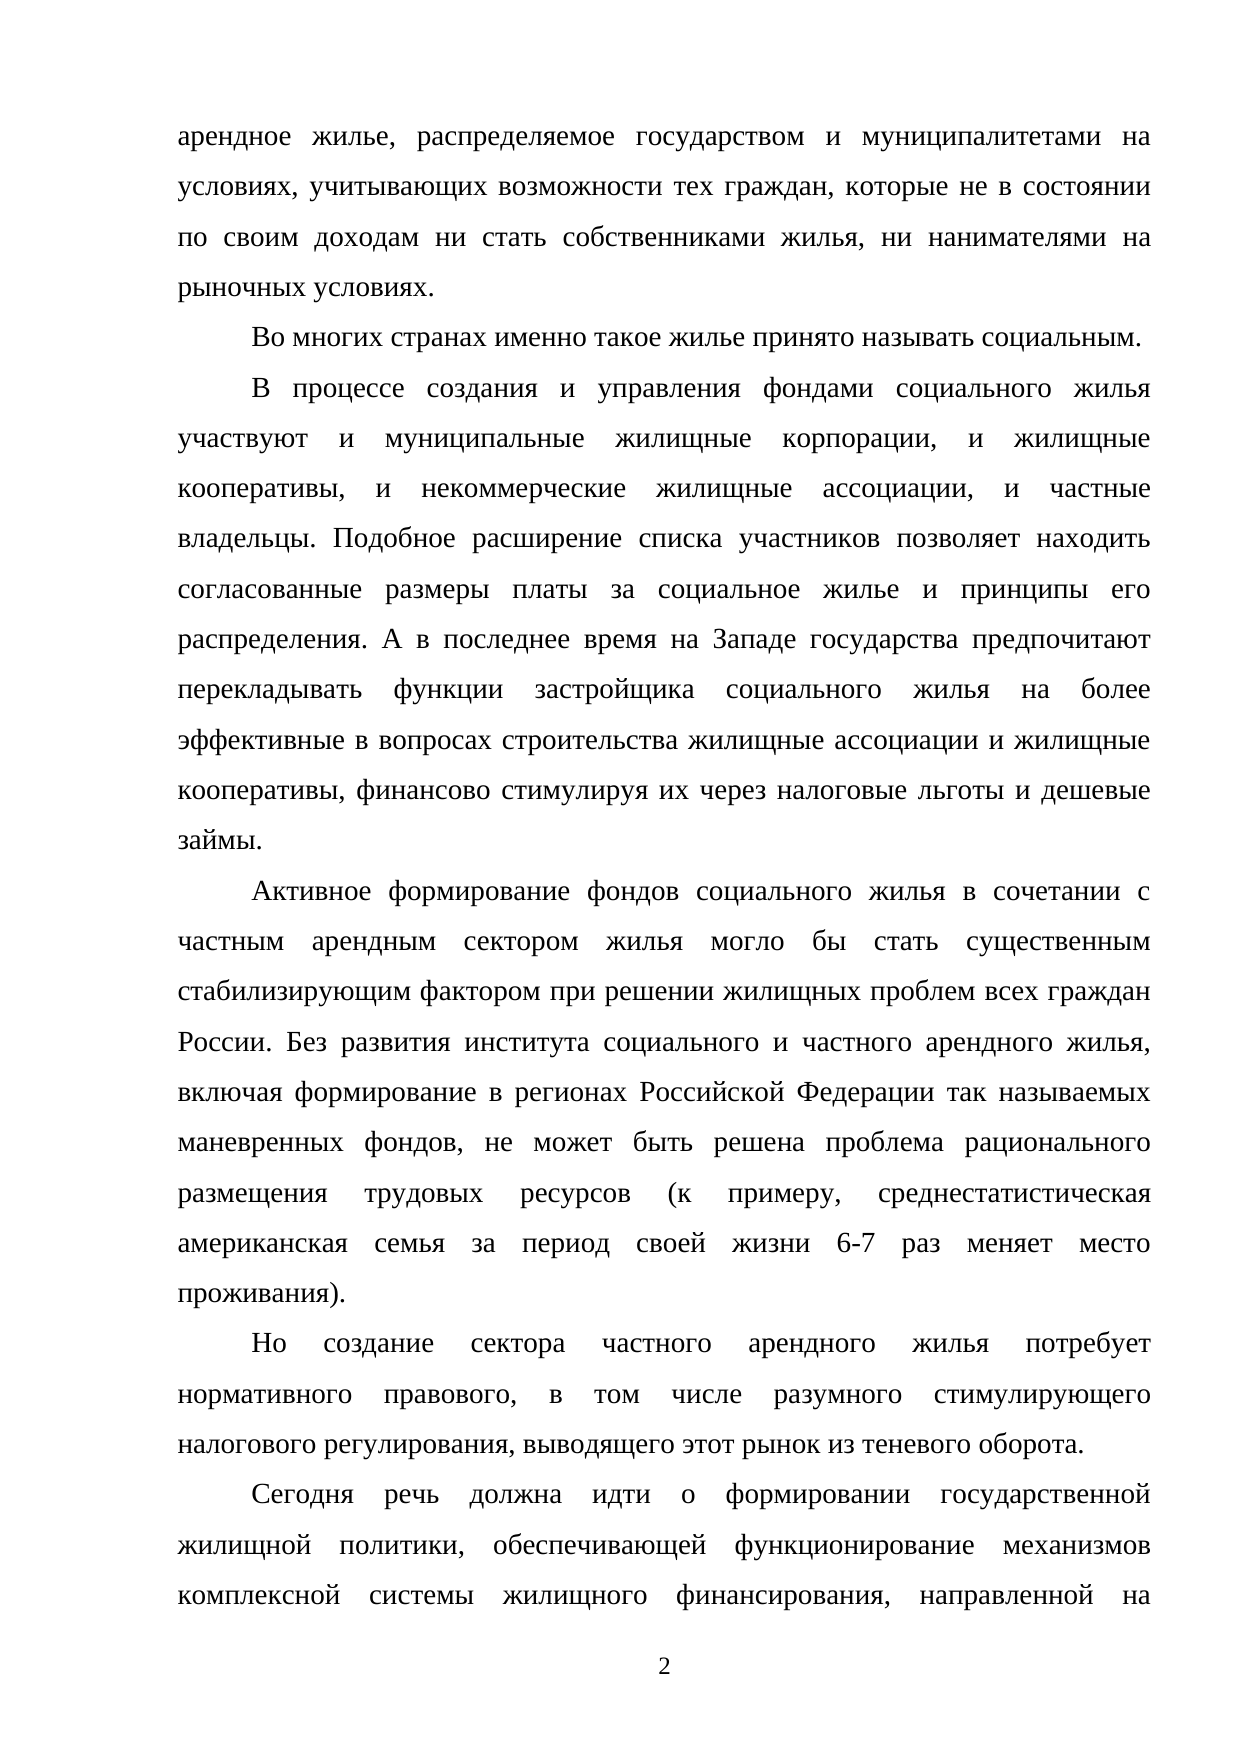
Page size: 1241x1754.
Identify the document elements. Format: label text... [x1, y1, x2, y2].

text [177, 1477, 1152, 1611]
text В процессе создания и управления фондами социального жилья участвуют и муниципальные жилищные корпорации, и жилищные кооперативы, и некоммерческие жилищные ассоциации, и частные владельцы. Подобное расширение списка участников позволяет находить согласованные размеры платы за социальное жилье и принципы его распределения. А в последнее время на Западе государства предпочитают перекладывать функции застройщика социального жилья на более эффективные в вопросах строительства жилищные ассоциации и жилищные кооперативы, финансово стимулируя их через налоговые льготы и дешевые займы. [177, 370, 1152, 856]
text Во многих странах именно такое жилье принято называть социальным. [177, 319, 1152, 353]
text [177, 118, 1152, 303]
text Активное формирование фондов социального жилья в сочетании с частным арендным сектором жилья могло бы стать существенным стабилизирующим фактором при решении жилищных проблем всех граждан России. Без развития института социального и частного арендного жилья, включая формирование в регионах Российской Федерации так называемых маневренных фондов, не может быть решена проблема рационального размещения трудовых ресурсов (к примеру, среднестатистическая американская семья за период своей жизни 6-7 раз меняет место проживания). [177, 873, 1152, 1309]
text Но создание сектора частного арендного жилья потребует нормативного правового, в том числе разумного стимулирующего налогового регулирования, выводящего этот рынок из теневого оборота. [177, 1326, 1152, 1460]
